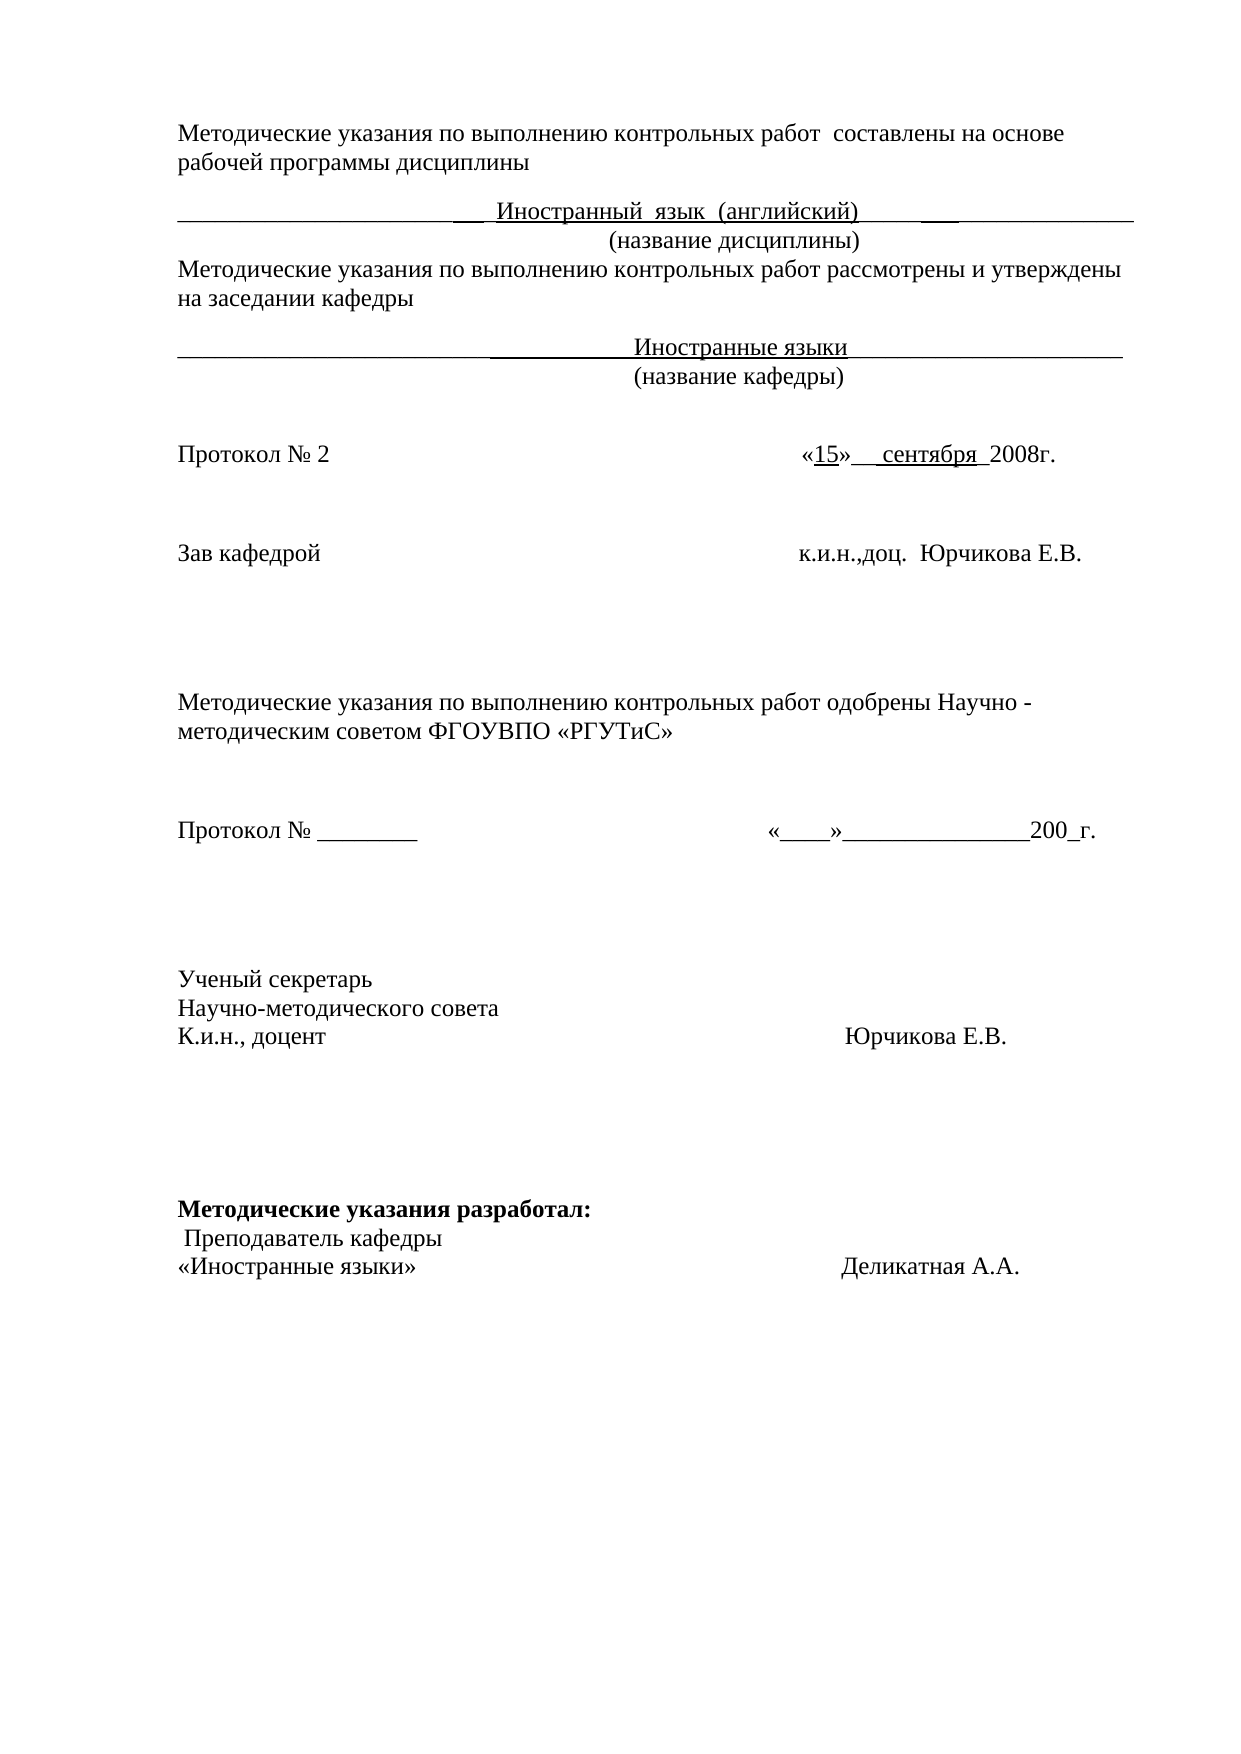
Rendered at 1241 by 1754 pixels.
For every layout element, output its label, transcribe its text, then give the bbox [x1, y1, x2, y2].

text ______________________ _Иностранный язык_(английский)_____ ______________ [177, 196, 1152, 225]
text (название кафедры) [177, 361, 1152, 390]
text К.и.н., доцент Юрчикова Е.В. [177, 1021, 1152, 1050]
text Протокол № 2 «15»__ сентября_2008г. [177, 439, 1152, 468]
text Ученый секретарь [177, 964, 1152, 993]
text Протокол № ________ «____»_______________200_г. [177, 815, 1152, 844]
text Методические указания разработал: [177, 1194, 1152, 1223]
text _________________________ Иностранные языки______________________ [177, 332, 1152, 361]
text Методические указания по выполнению контрольных работ рассмотрены и утверждены на заседании кафедры [177, 254, 1152, 311]
text Зав кафедрой к.и.н.,доц. Юрчикова Е.В. [177, 538, 1152, 567]
text Научно-методического совета [177, 993, 1152, 1021]
text (название дисциплины) [177, 225, 1152, 254]
text Методические указания по выполнению контрольных работ составлены на основе рабочей программы дисциплины [177, 118, 1152, 176]
text «Иностранные языки» Деликатная А.А. [177, 1251, 1152, 1280]
text Методические указания по выполнению контрольных работ одобрены Научно - методическим советом ФГОУВПО «РГУТиС» [177, 687, 1152, 745]
text Преподаватель кафедры [177, 1223, 1152, 1251]
